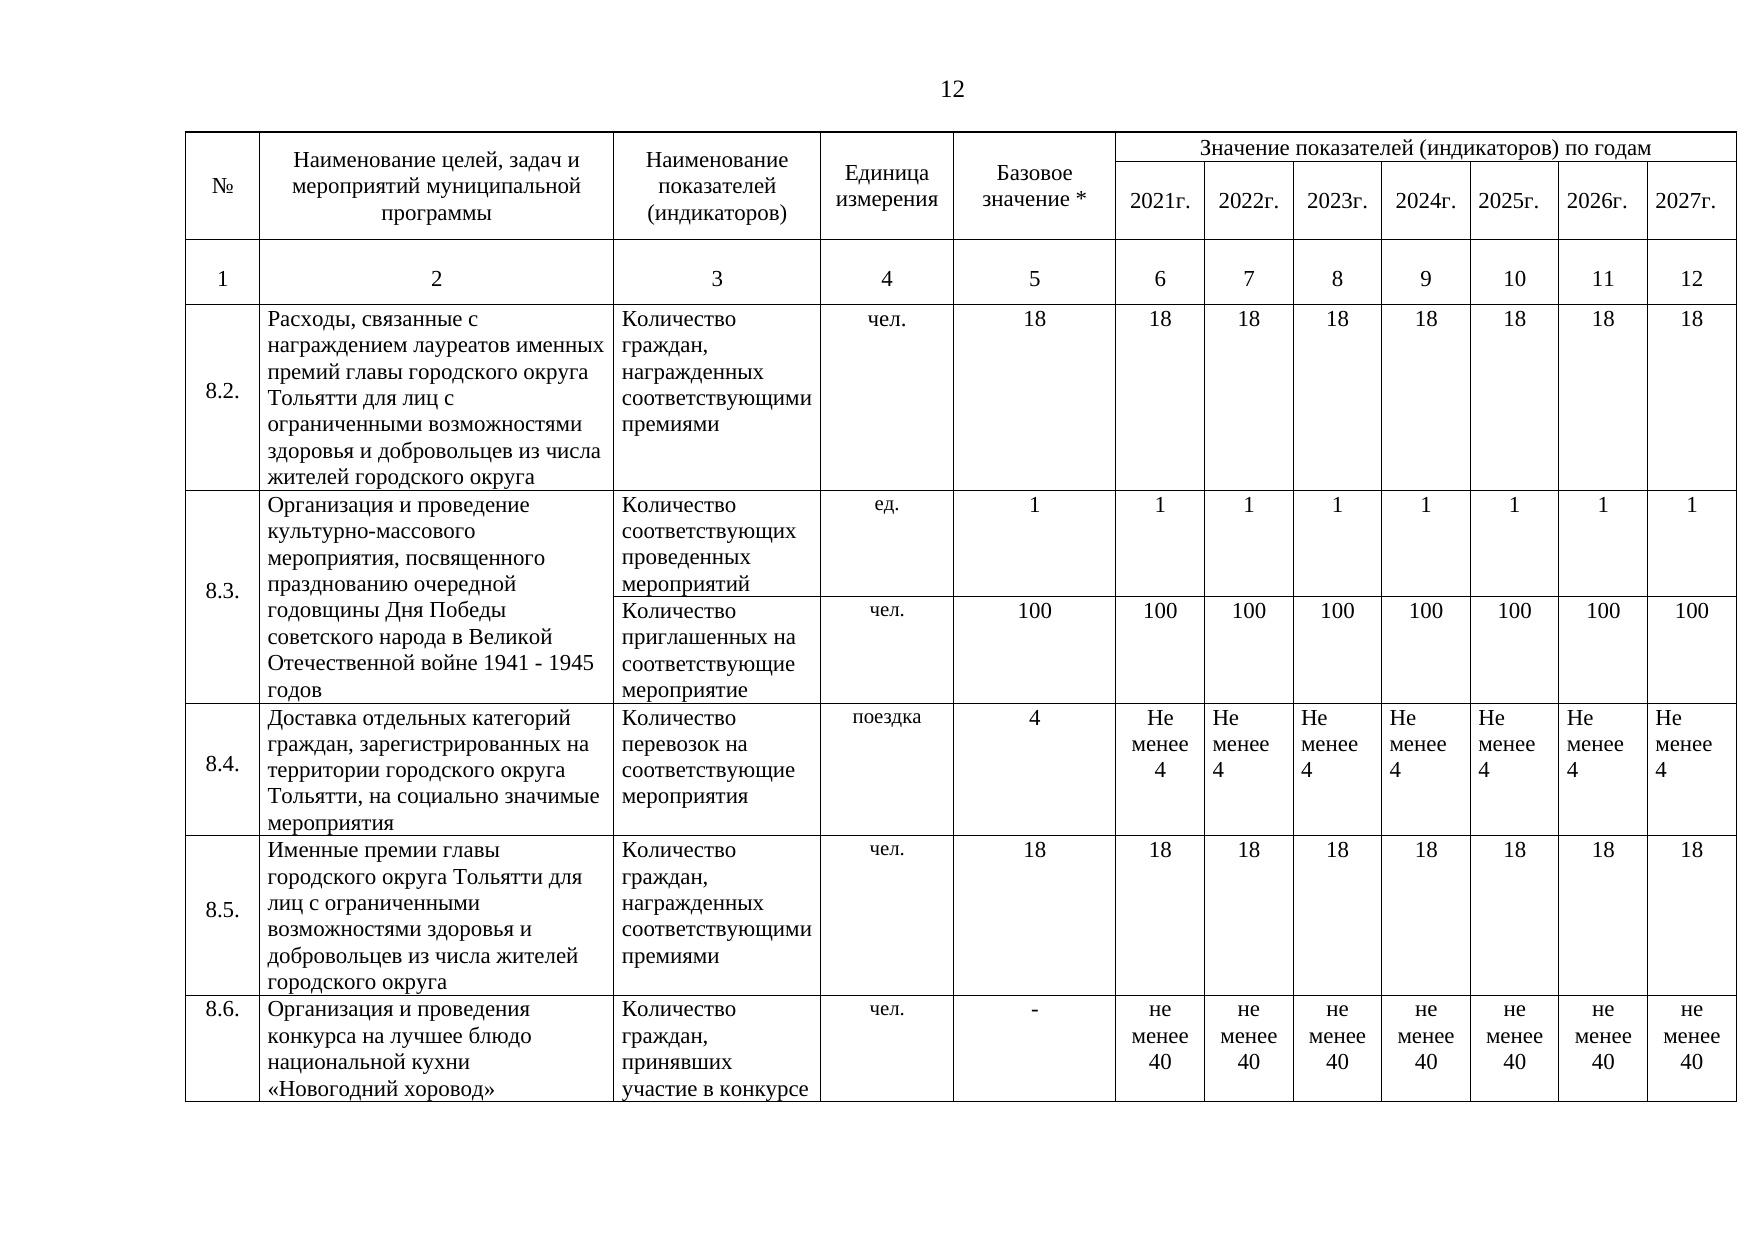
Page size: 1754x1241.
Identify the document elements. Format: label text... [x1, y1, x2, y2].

table_cell 2021г. [1116, 162, 1204, 238]
table_cell 2024г. [1382, 162, 1470, 238]
table_cell 18 [1294, 836, 1381, 994]
table_cell 18 [1116, 305, 1204, 489]
table_cell 100 [1648, 597, 1736, 702]
table_cell 9 [1382, 240, 1470, 304]
table_cell 2027г. [1648, 162, 1736, 238]
table_cell 2023г. [1294, 162, 1381, 238]
table_cell Организация и проведение культурно-массового мероприятия, посвященного празднованию очередной годовщины Дня Победы советского народа в Великой Отечественной войне 1941 - 1945 годов [260, 491, 613, 702]
table_cell 18 [954, 305, 1115, 489]
table_cell не менее 40 [1382, 996, 1470, 1101]
table_cell 1 [1471, 491, 1558, 596]
table_cell Не менее 4 [1116, 704, 1204, 835]
table_cell 18 [1294, 305, 1381, 489]
table_cell 11 [1559, 240, 1647, 304]
table_cell 3 [614, 240, 820, 304]
table_cell 2 [260, 240, 613, 304]
table_cell 8.2. [186, 305, 259, 489]
table_cell чел. [821, 597, 953, 702]
table_cell Не менее 4 [1205, 704, 1293, 835]
table_cell 2025г. [1471, 162, 1558, 238]
table_cell 1 [1382, 491, 1470, 596]
table_cell 18 [1205, 305, 1293, 489]
table_cell 18 [1559, 305, 1647, 489]
table_cell чел. [821, 836, 953, 994]
table_cell Не менее 4 [1382, 704, 1470, 835]
table_cell Количество граждан, награжденных соответствующими премиями [614, 836, 820, 994]
table_cell не менее 40 [1116, 996, 1204, 1101]
table_cell 8.4. [186, 704, 259, 835]
table_cell 1 [1116, 491, 1204, 596]
table_cell Доставка отдельных категорий граждан, зарегистрированных на территории городского округа Тольятти, на социально значимые мероприятия [260, 704, 613, 835]
table_cell Количество граждан, награжденных соответствующими премиями [614, 305, 820, 489]
table_header Значение показателей (индикаторов) по годам [1116, 133, 1736, 161]
table_cell 8.3. [186, 491, 259, 702]
table_cell Не менее 4 [1648, 704, 1736, 835]
table_cell 100 [1205, 597, 1293, 702]
table_cell 1 [954, 491, 1115, 596]
table_cell 1 [1648, 491, 1736, 596]
table_cell 4 [954, 704, 1115, 835]
table_cell Не менее 4 [1294, 704, 1381, 835]
table_cell 100 [1471, 597, 1558, 702]
table_cell 2022г. [1205, 162, 1293, 238]
table_cell Количество граждан, принявших участие в конкурсе [614, 996, 820, 1101]
table_cell 10 [1471, 240, 1558, 304]
table_cell поездка [821, 704, 953, 835]
table_cell Не менее 4 [1471, 704, 1558, 835]
table_header Наименование целей, задач и мероприятий муниципальной программы [260, 133, 613, 238]
table_cell не менее 40 [1559, 996, 1647, 1101]
table_cell 1 [1205, 491, 1293, 596]
table_cell 100 [1294, 597, 1381, 702]
table_cell Не менее 4 [1559, 704, 1647, 835]
table_cell 5 [954, 240, 1115, 304]
table_header Наименование показателей (индикаторов) [614, 133, 820, 238]
table_cell 100 [1559, 597, 1647, 702]
table_cell 12 [1648, 240, 1736, 304]
table_cell 2026г. [1559, 162, 1647, 238]
table_cell 18 [1382, 305, 1470, 489]
table_header Базовое значение * [954, 133, 1115, 238]
table_cell не менее 40 [1648, 996, 1736, 1101]
table_cell 18 [1205, 836, 1293, 994]
table_cell 6 [1116, 240, 1204, 304]
table_cell не менее 40 [1294, 996, 1381, 1101]
table_cell чел. [821, 305, 953, 489]
table_cell не менее 40 [1205, 996, 1293, 1101]
table_cell не менее 40 [1471, 996, 1558, 1101]
table_cell 18 [1559, 836, 1647, 994]
table_cell 18 [954, 836, 1115, 994]
table_cell 18 [1382, 836, 1470, 994]
table_cell 100 [1382, 597, 1470, 702]
table_cell 8 [1294, 240, 1381, 304]
table_header Единица измерения [821, 133, 953, 238]
table_cell - [954, 996, 1115, 1101]
table_cell Расходы, связанные с награждением лауреатов именных премий главы городского округа Тольятти для лиц с ограниченными возможностями здоровья и добровольцев из числа жителей городского округа [260, 305, 613, 489]
table_cell Именные премии главы городского округа Тольятти для лиц с ограниченными возможностями здоровья и добровольцев из числа жителей городского округа [260, 836, 613, 994]
table_cell Количество перевозок на соответствующие мероприятия [614, 704, 820, 835]
table_cell 100 [1116, 597, 1204, 702]
table_cell 18 [1471, 836, 1558, 994]
table_cell 1 [1559, 491, 1647, 596]
table_cell 8.6. [186, 996, 259, 1101]
table_cell 18 [1471, 305, 1558, 489]
table_cell ед. [821, 491, 953, 596]
table_header № [186, 133, 259, 238]
table_cell 8.5. [186, 836, 259, 994]
table_cell 1 [186, 240, 259, 304]
table_cell 7 [1205, 240, 1293, 304]
table_cell Организация и проведения конкурса на лучшее блюдо национальной кухни «Новогодний хоровод» [260, 996, 613, 1101]
table_cell 4 [821, 240, 953, 304]
table_cell 100 [954, 597, 1115, 702]
table_cell 18 [1648, 305, 1736, 489]
table_cell 1 [1294, 491, 1381, 596]
table_cell Количество приглашенных на соответствующие мероприятие [614, 597, 820, 702]
table_cell Количество соответствующих проведенных мероприятий [614, 491, 820, 596]
table_cell чел. [821, 996, 953, 1101]
table_cell 18 [1116, 836, 1204, 994]
table_cell 18 [1648, 836, 1736, 994]
